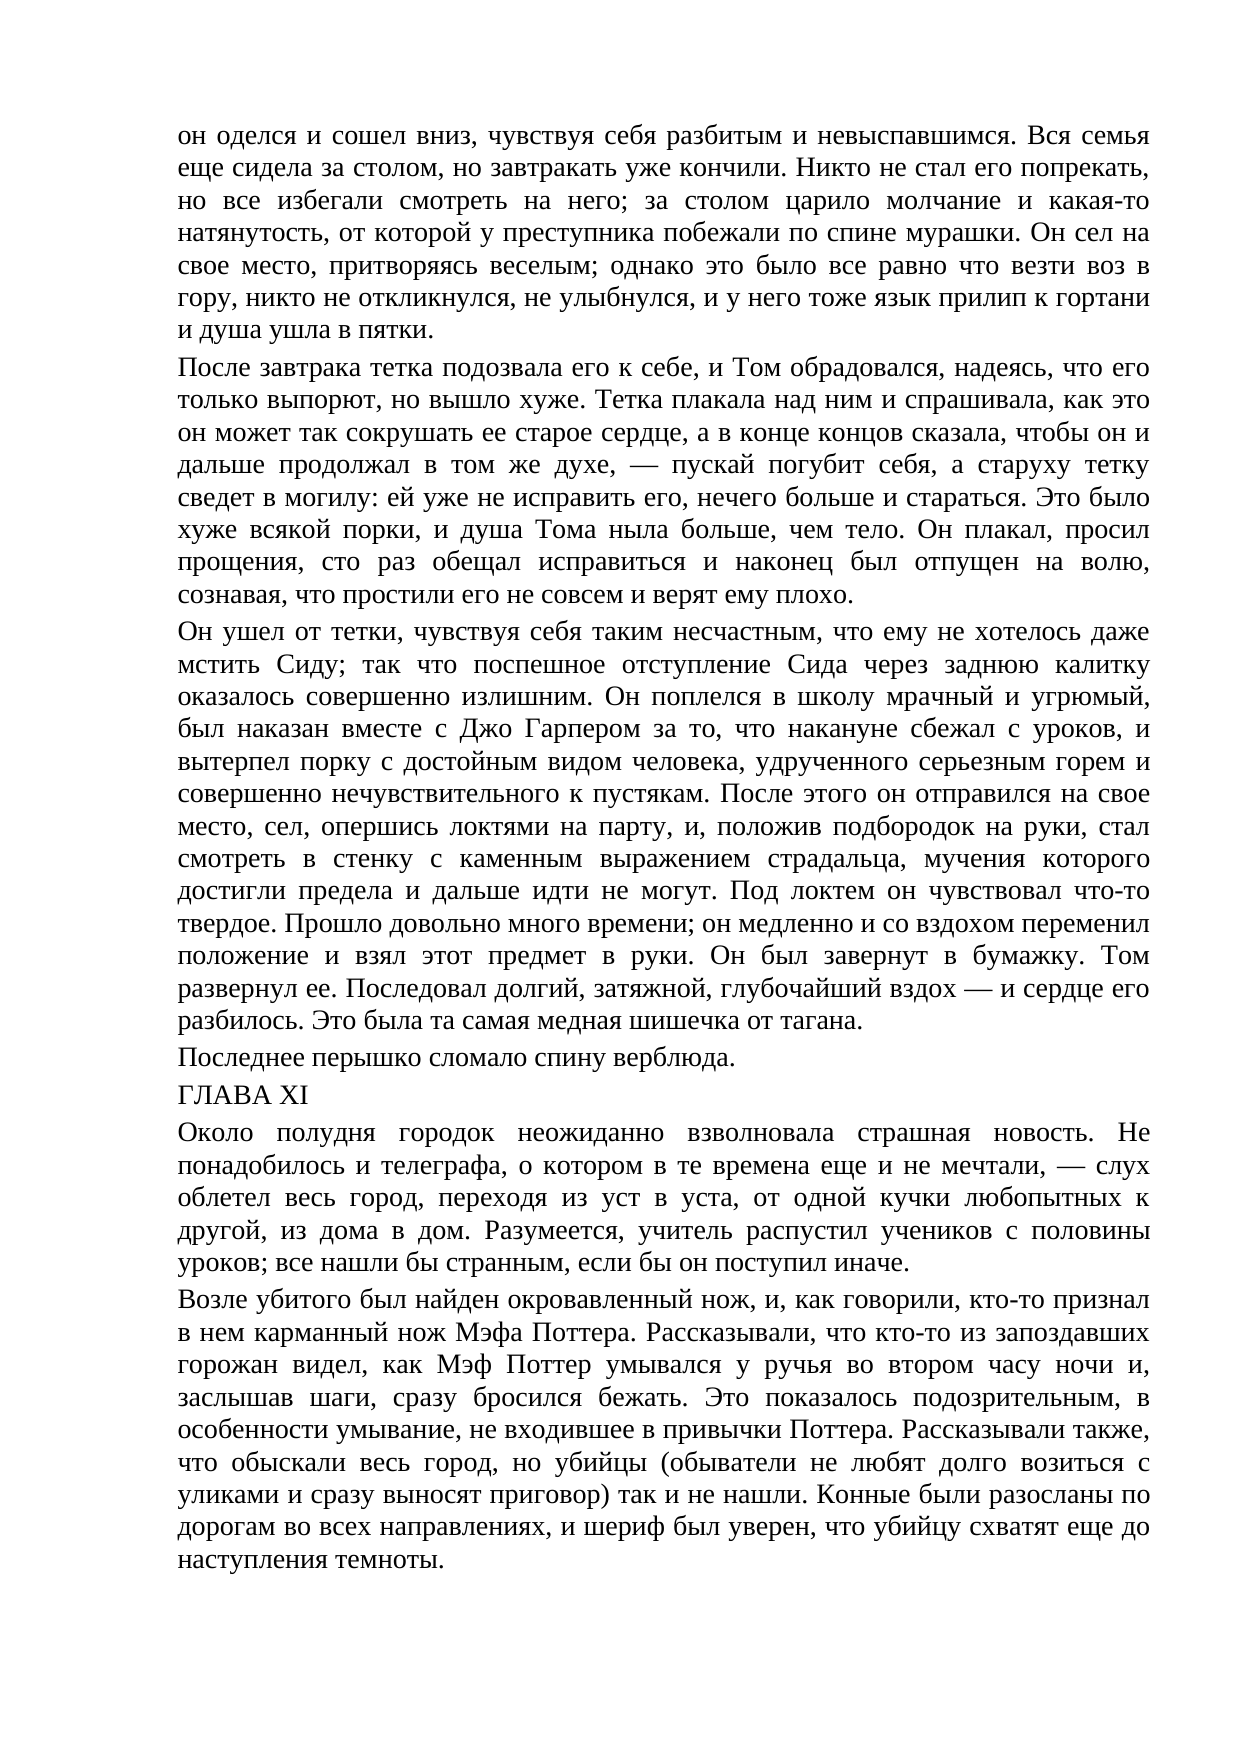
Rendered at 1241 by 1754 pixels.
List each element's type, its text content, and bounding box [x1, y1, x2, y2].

text ГЛАВА XI [177, 1078, 1152, 1110]
text Он ушел от тетки, чувствуя себя таким несчастным, что ему не хотелось даже мстить Сиду; так что поспешное отступление Сида через заднюю калитку оказалось совершенно излишним. Он поплелся в школу мрачный и угрюмый, был наказан вместе с Джо Гарпером за то, что накануне сбежал с уроков, и вытерпел порку с достойным видом человека, удрученного серьезным горем и совершенно нечувствительного к пустякам. После этого он отправился на свое место, сел, опершись локтями на парту, и, положив подбородок на руки, стал смотреть в стенку с каменным выражением страдальца, мучения которого достигли предела и дальше идти не могут. Под локтем он чувствовал что-то твердое. Прошло довольно много времени; он медленно и со вздохом переменил положение и взял этот предмет в руки. Он был завернут в бумажку. Том развернул ее. Последовал долгий, затяжной, глубочайший вздох — и сердце его разбилось. Это была та самая медная шишечка от тагана. [177, 614, 1152, 1035]
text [177, 118, 1152, 345]
text Около полудня городок неожиданно взволновала страшная новость. Не понадобилось и телеграфа, о котором в те времена еще и не мечтали, — слух облетел весь город, переходя из уст в уста, от одной кучки любопытных к другой, из дома в дом. Разумеется, учитель распустил учеников с половины уроков; все нашли бы странным, если бы он поступил иначе. [177, 1116, 1152, 1277]
text После завтрака тетка подозвала его к себе, и Том обрадовался, надеясь, что его только выпорют, но вышло хуже. Тетка плакала над ним и спрашивала, как это он может так сокрушать ее старое сердце, а в конце концов сказала, чтобы он и дальше продолжал в том же духе, — пускай погубит себя, а старуху тетку сведет в могилу: ей уже не исправить его, нечего больше и стараться. Это было хуже всякой порки, и душа Тома ныла больше, чем тело. Он плакал, просил прощения, сто раз обещал исправиться и наконец был отпущен на волю, сознавая, что простили его не совсем и верят ему плохо. [177, 350, 1152, 609]
text Последнее перышко сломало спину верблюда. [177, 1041, 1152, 1073]
text Возле убитого был найден окровавленный нож, и, как говорили, кто-то признал в нем карманный нож Мэфа Поттера. Рассказывали, что кто-то из запоздавших горожан видел, как Мэф Поттер умывался у ручья во втором часу ночи и, заслышав шаги, сразу бросился бежать. Это показалось подозрительным, в особенности умывание, не входившее в привычки Поттера. Рассказывали также, что обыскали весь город, но убийцы (обыватели не любят долго возиться с уликами и сразу выносят приговор) так и не нашли. Конные были разосланы по дорогам во всех направлениях, и шериф был уверен, что убийцу схватят еще до наступления темноты. [177, 1283, 1152, 1574]
